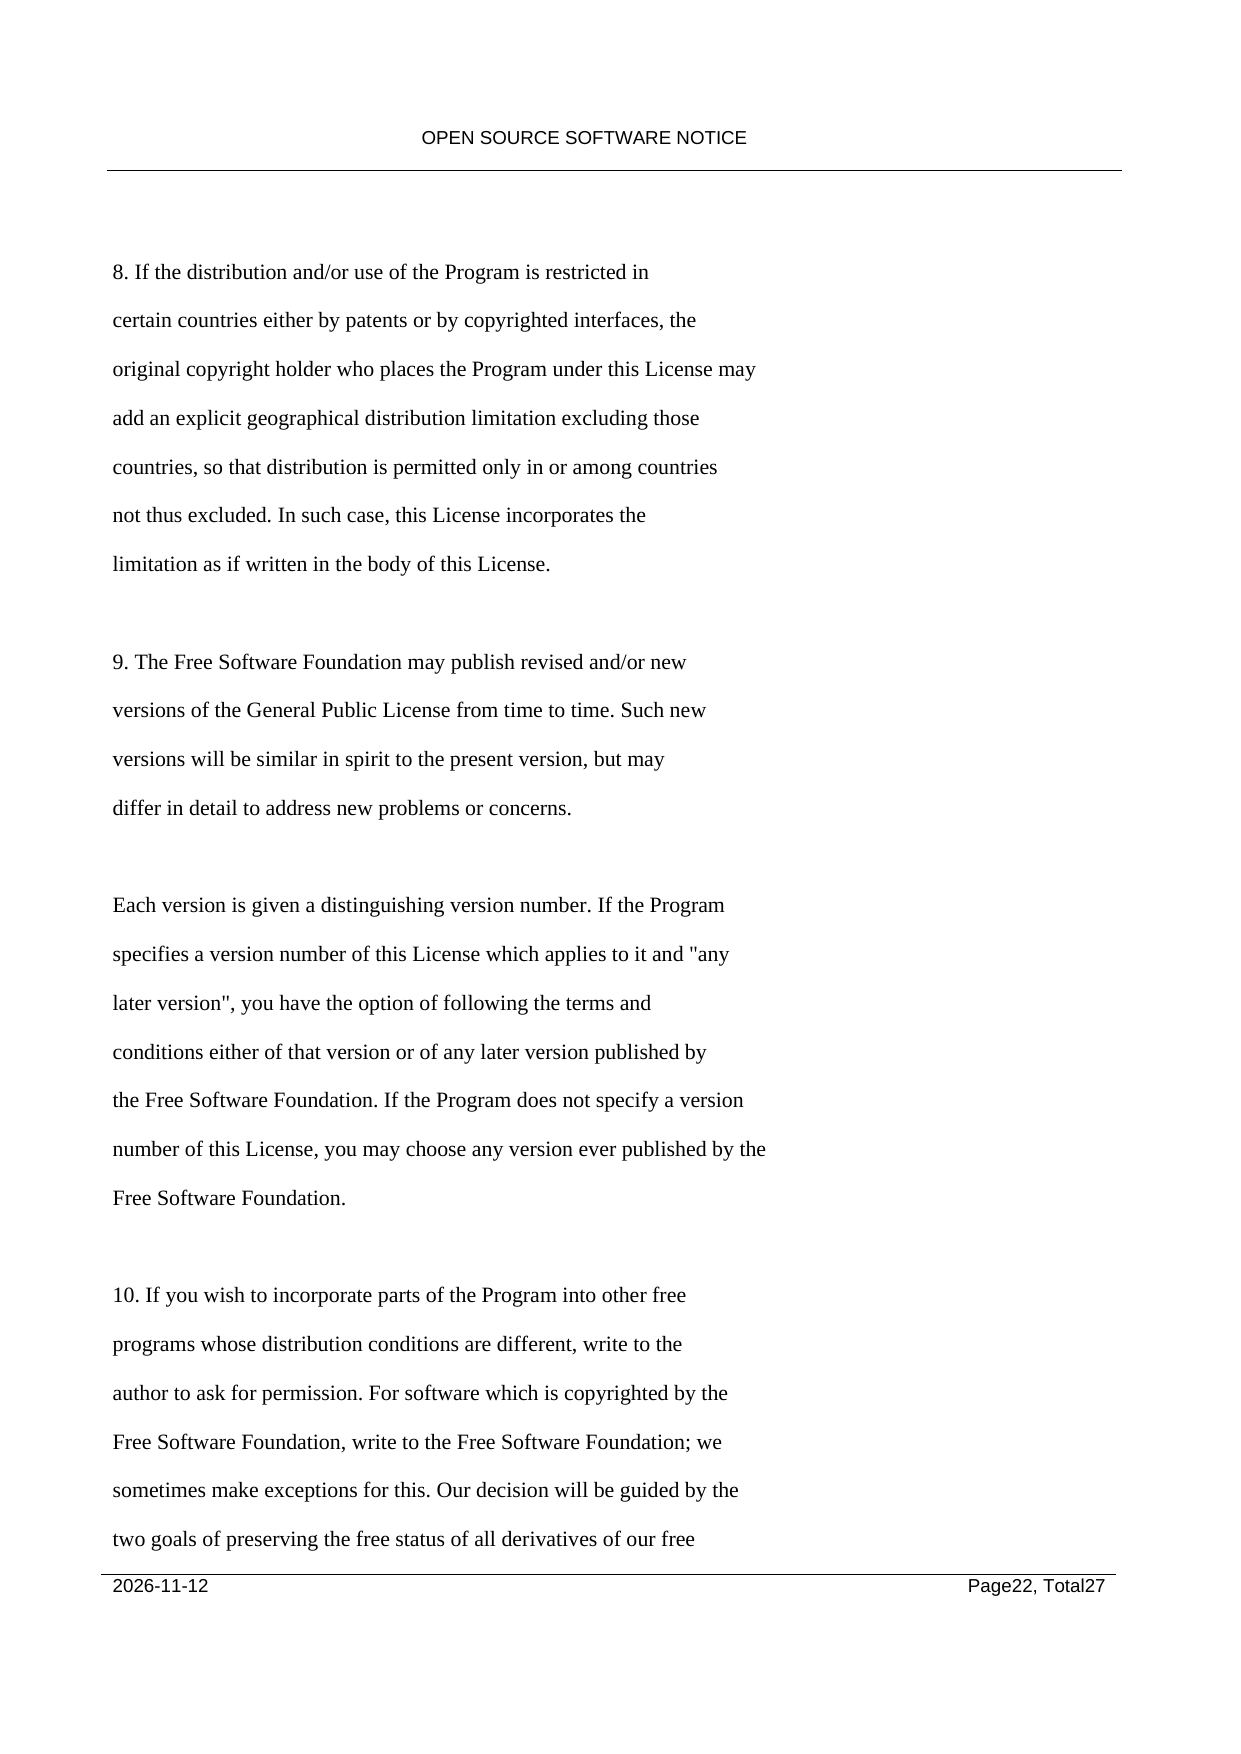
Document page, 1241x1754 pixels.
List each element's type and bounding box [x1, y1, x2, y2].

text [112, 206, 1128, 1555]
